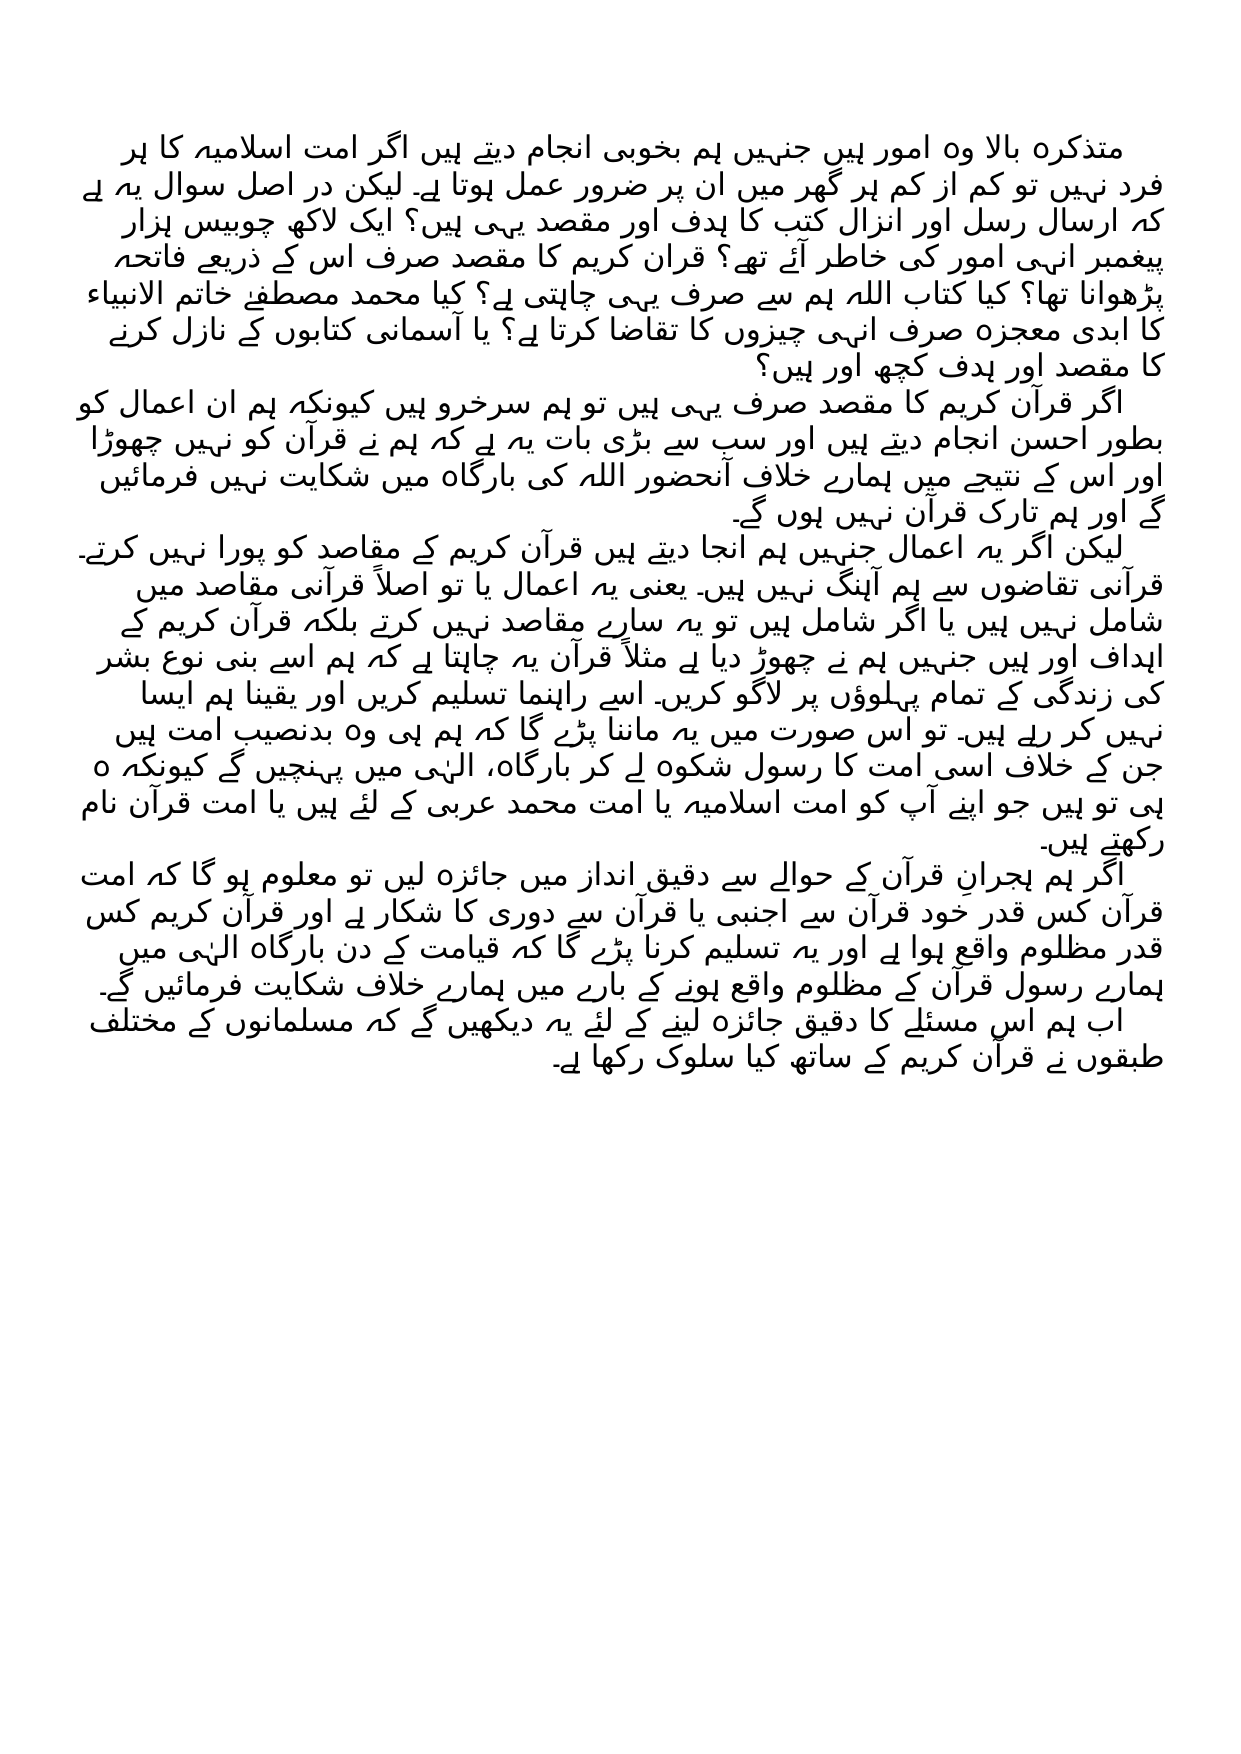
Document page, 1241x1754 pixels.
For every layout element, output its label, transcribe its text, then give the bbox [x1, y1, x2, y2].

text اگر ہم ہجرانِ قرآن کے حوالے سے دقیق انداز میں جائزہ لیں تو معلوم ہو گا کہ امت قرآن کس قدر خود قرآن سے اجنبی یا قرآن سے دوری کا شکار ہے اور قرآن کریم کس قدر مظلوم واقع ہوا ہے اور یہ تسلیم کرنا پڑے گا کہ قیامت کے دن بارگاہ الہٰی میں ہمارے رسول قرآن کے مظلوم واقع ہونے کے بارے میں ہمارے خلاف شکایت فرمائیں گے۔ [75, 857, 1165, 1002]
text اب ہم اس مسئلے کا دقیق جائزہ لینے کے لئے یہ دیکھیں گے کہ مسلمانوں کے مختلف طبقوں نے قرآن کریم کے ساتھ کیا سلوک رکھا ہے۔ [75, 1002, 1165, 1075]
text متذکرہ بالا وہ امور ہیں جنہیں ہم بخوبی انجام دیتے ہیں اگر امت اسلامیہ کا ہر فرد نہیں تو کم از کم ہر گھر میں ان پر ضرور عمل ہوتا ہے۔ لیکن در اصل سوال یہ ہے کہ ارسال رسل اور انزال کتب کا ہدف اور مقصد یہی ہیں؟ ایک لاکھ چوبیس ہزار پیغمبر انہی امور کی خاطر آئے تھے؟ قران کریم کا مقصد صرف اس کے ذریعے فاتحہ پڑھوانا تھا؟ کیا کتاب اللہ ہم سے صرف یہی چاہتی ہے؟ کیا محمد مصطفےٰ خاتم الانبیاء کا ابدی معجزہ صرف انہی چیزوں کا تقاضا کرتا ہے؟ یا آسمانی کتابوں کے نازل کرنے کا مقصد اور ہدف کچھ اور ہیں؟ [75, 130, 1165, 384]
text لیکن اگر یہ اعمال جنہیں ہم انجا دیتے ہیں قرآن کریم کے مقاصد کو پورا نہیں کرتے۔ قرآنی تقاضوں سے ہم آہنگ نہیں ہیں۔ یعنی یہ اعمال یا تو اصلاً قرآنی مقاصد میں شامل نہیں ہیں یا اگر شامل ہیں تو یہ سارے مقاصد نہیں کرتے بلکہ قرآن کریم کے اہداف اور ہیں جنہیں ہم نے چھوڑ دیا ہے مثلاً قرآن یہ چاہتا ہے کہ ہم اسے بنی نوع بشر کی زندگی کے تمام پہلوؤں پر لاگو کریں۔ اسے راہنما تسلیم کریں اور یقینا ہم ایسا نہیں کر رہے ہیں۔ تو اس صورت میں یہ ماننا پڑے گا کہ ہم ہی وہ بدنصیب امت ہیں جن کے خلاف اسی امت کا رسول شکوہ لے کر بارگاہ، الہٰی میں پہنچیں گے کیونکہ ہ ہی تو ہیں جو اپنے آپ کو امت اسلامیہ یا امت محمد عربی کے لئے ہیں یا امت قرآن نام رکھتے ہیں۔ [75, 529, 1165, 857]
text اگر قرآن کریم کا مقصد صرف یہی ہیں تو ہم سرخرو ہیں کیونکہ ہم ان اعمال کو بطور احسن انجام دیتے ہیں اور سب سے بڑی بات یہ ہے کہ ہم نے قرآن کو نہیں چھوڑا اور اس کے نتیجے میں ہمارے خلاف آنحضور اللہ کی بارگاہ میں شکایت نہیں فرمائیں گے اور ہم تارک قرآن نہیں ہوں گے۔ [75, 384, 1165, 529]
